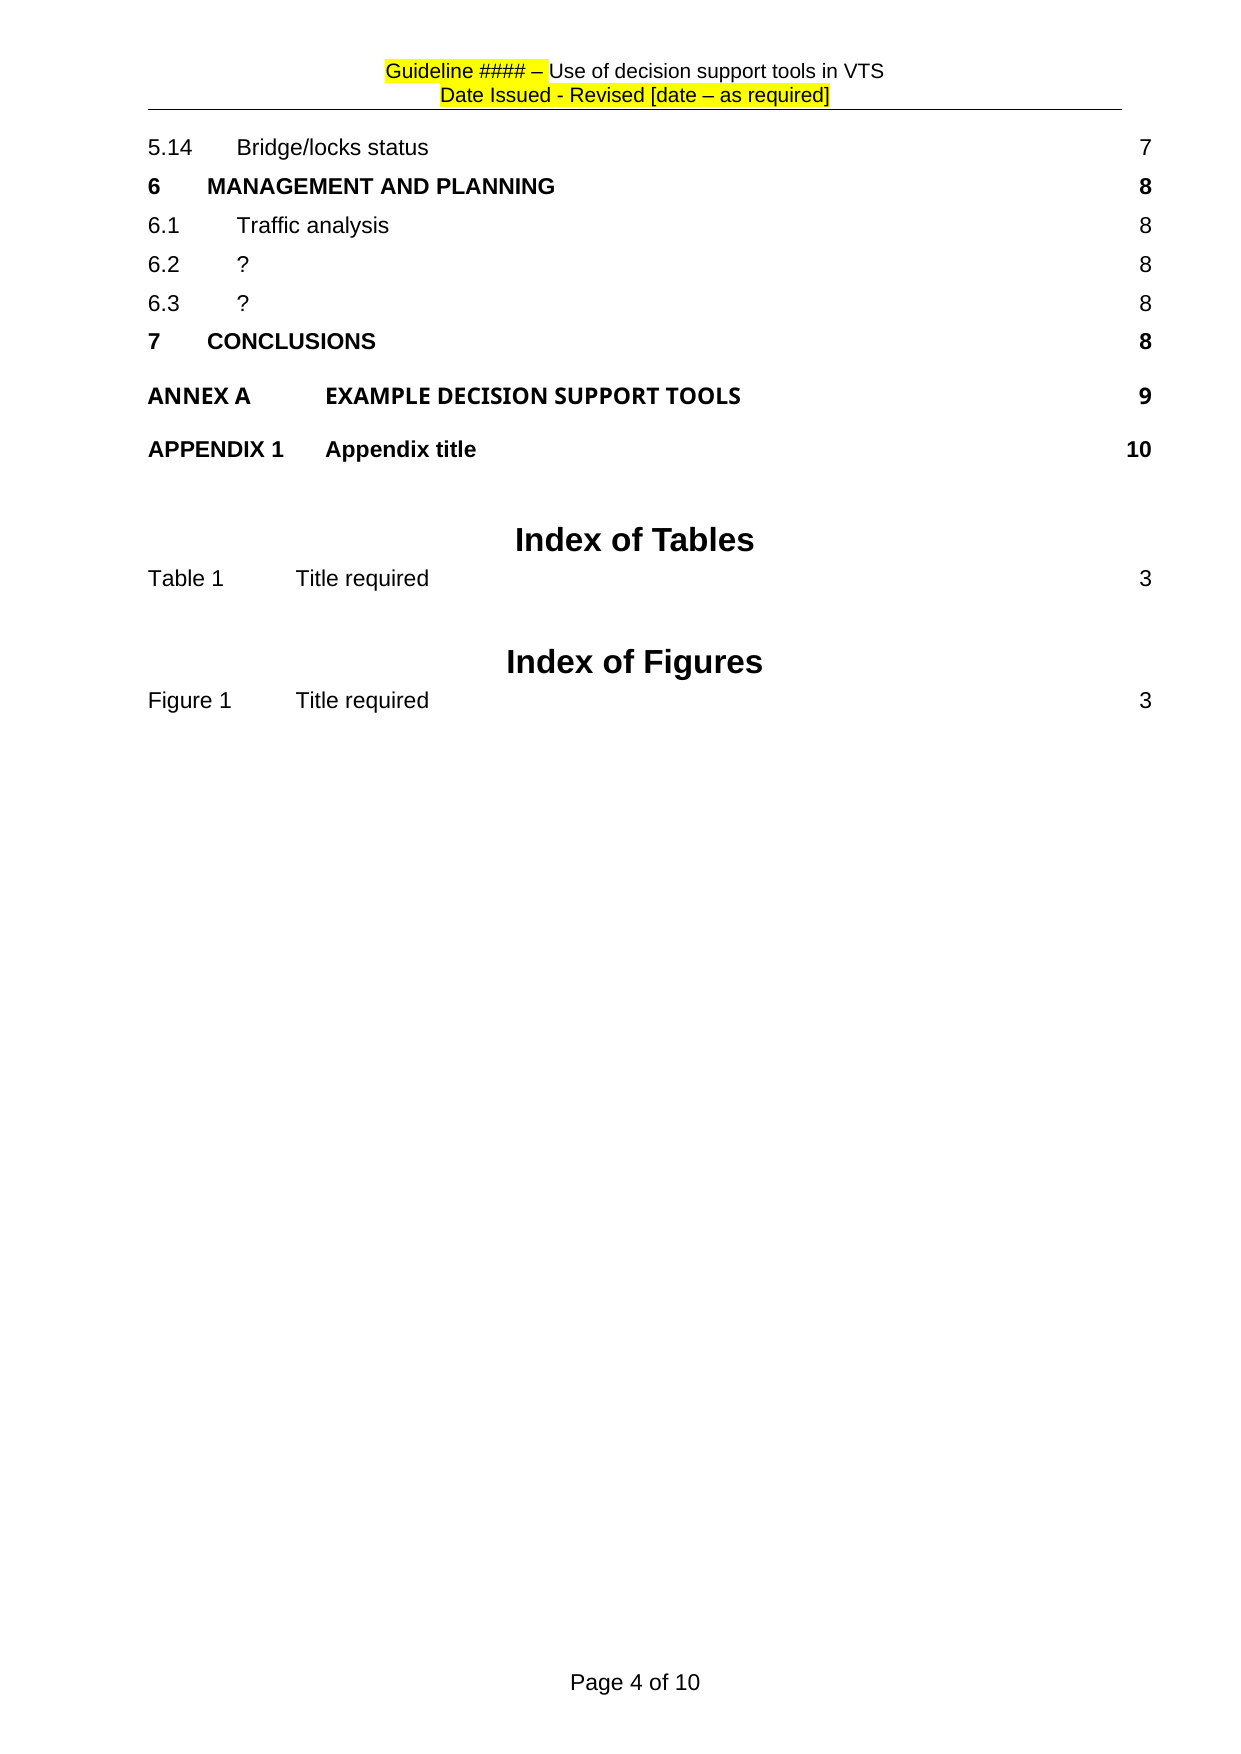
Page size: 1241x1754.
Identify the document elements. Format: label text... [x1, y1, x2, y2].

text APPENDIX 1 Appendix title 10 [148, 436, 1122, 462]
text 6.1 Traffic analysis 8 [148, 212, 1122, 238]
text 5.14 Bridge/locks status 7 [148, 134, 1122, 160]
text 7 Conclusions 8 [148, 328, 1107, 355]
text 6 Management and Planning 8 [148, 173, 1107, 199]
text ANNEX A Example decision support tools 9 [148, 380, 1122, 411]
text Table 1 Title required 3 [148, 564, 1122, 591]
text 6.2 ? 8 [148, 251, 1122, 277]
text Figure 1 Title required 3 [148, 687, 1122, 713]
text 6.3 ? 8 [148, 289, 1122, 316]
title Index of Tables [148, 520, 1122, 558]
title Index of Figures [148, 642, 1122, 681]
